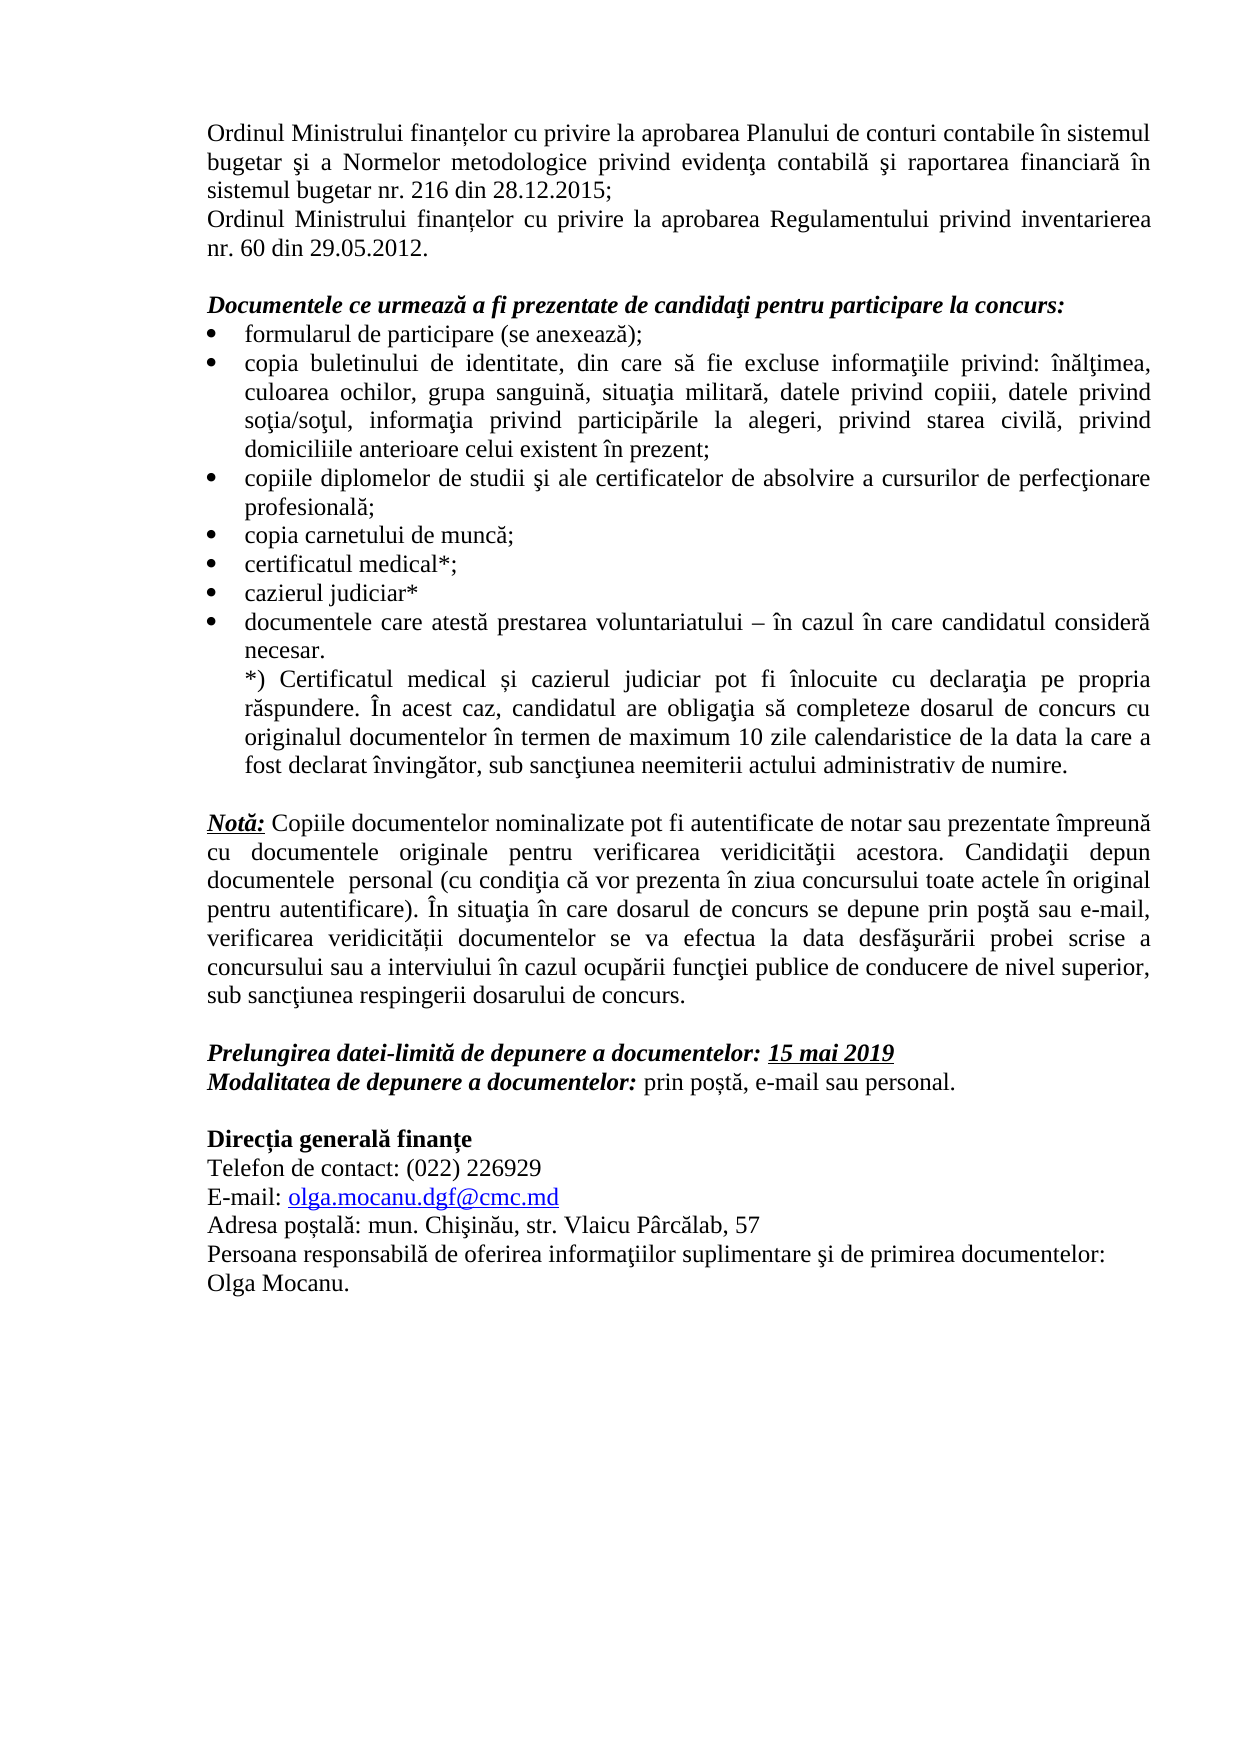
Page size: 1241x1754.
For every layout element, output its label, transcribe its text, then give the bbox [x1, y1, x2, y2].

text Ordinul Ministrului finanțelor cu privire la aprobarea Regulamentului privind inventarierea nr. 60 din 29.05.2012. [207, 204, 1152, 262]
text Direcția generală finanțe [207, 1124, 1152, 1153]
list formularul de participare (se anexează); [207, 319, 1152, 348]
text *) Certificatul medical și cazierul judiciar pot fi înlocuite cu declaraţia pe propria răspundere. În acest caz, candidatul are obligaţia să completeze dosarul de concurs cu originalul documentelor în termen de maximum 10 zile calendaristice de la data la care a fost declarat învingător, sub sancţiunea neemiterii actului administrativ de numire. [244, 664, 1152, 779]
list documentele care atestă prestarea voluntariatului – în cazul în care candidatul consideră necesar. [207, 607, 1152, 664]
text Prelungirea datei-limită de depunere a documentelor: 15 mai 2019 [207, 1038, 1152, 1067]
list copiile diplomelor de studii şi ale certificatelor de absolvire a cursurilor de perfecţionare profesională; [207, 463, 1152, 521]
text E-mail: olga.mocanu.dgf@cmc.md [207, 1182, 1152, 1211]
text Notă: Copiile documentelor nominalizate pot fi autentificate de notar sau prezentate împreună cu documentele originale pentru verificarea veridicităţii acestora. Candidaţii depun documentele personal (cu condiţia că vor prezenta în ziua concursului toate actele în original pentru autentificare). În situaţia în care dosarul de concurs se depune prin poştă sau e-mail, verificarea veridicității documentelor se va efectua la data desfăşurării probei scrise a concursului sau a interviului în cazul ocupării funcţiei publice de conducere de nivel superior, sub sancţiunea respingerii dosarului de concurs. [207, 808, 1152, 1009]
list cazierul judiciar* [207, 578, 1152, 607]
list copia carnetului de muncă; [207, 521, 1152, 549]
list Ordinul Ministrului finanțelor cu privire la aprobarea Planului de conturi contabile în sistemul bugetar şi a Normelor metodologice privind evidenţa contabilă şi raportarea financiară în sistemul bugetar nr. 216 din 28.12.2015; [207, 118, 1152, 204]
text Modalitatea de depunere a documentelor: prin poștă, e-mail sau personal. [207, 1067, 1152, 1096]
list certificatul medical*; [207, 549, 1152, 578]
list copia buletinului de identitate, din care să fie excluse informaţiile privind: înălţimea, culoarea ochilor, grupa sanguină, situaţia militară, datele privind copiii, datele privind soţia/soţul, informaţia privind participările la alegeri, privind starea civilă, privind domiciliile anterioare celui existent în prezent; [207, 348, 1152, 463]
text Telefon de contact: (022) 226929 [207, 1153, 1152, 1182]
text Adresa poștală: mun. Chişinău, str. Vlaicu Pârcălab, 57 [207, 1211, 1152, 1239]
text Persoana responsabilă de oferirea informaţiilor suplimentare şi de primirea documentelor: [207, 1239, 1152, 1268]
text Olga Mocanu. [207, 1268, 1152, 1297]
text Documentele ce urmează a fi prezentate de candidaţi pentru participare la concurs: [207, 291, 1152, 319]
